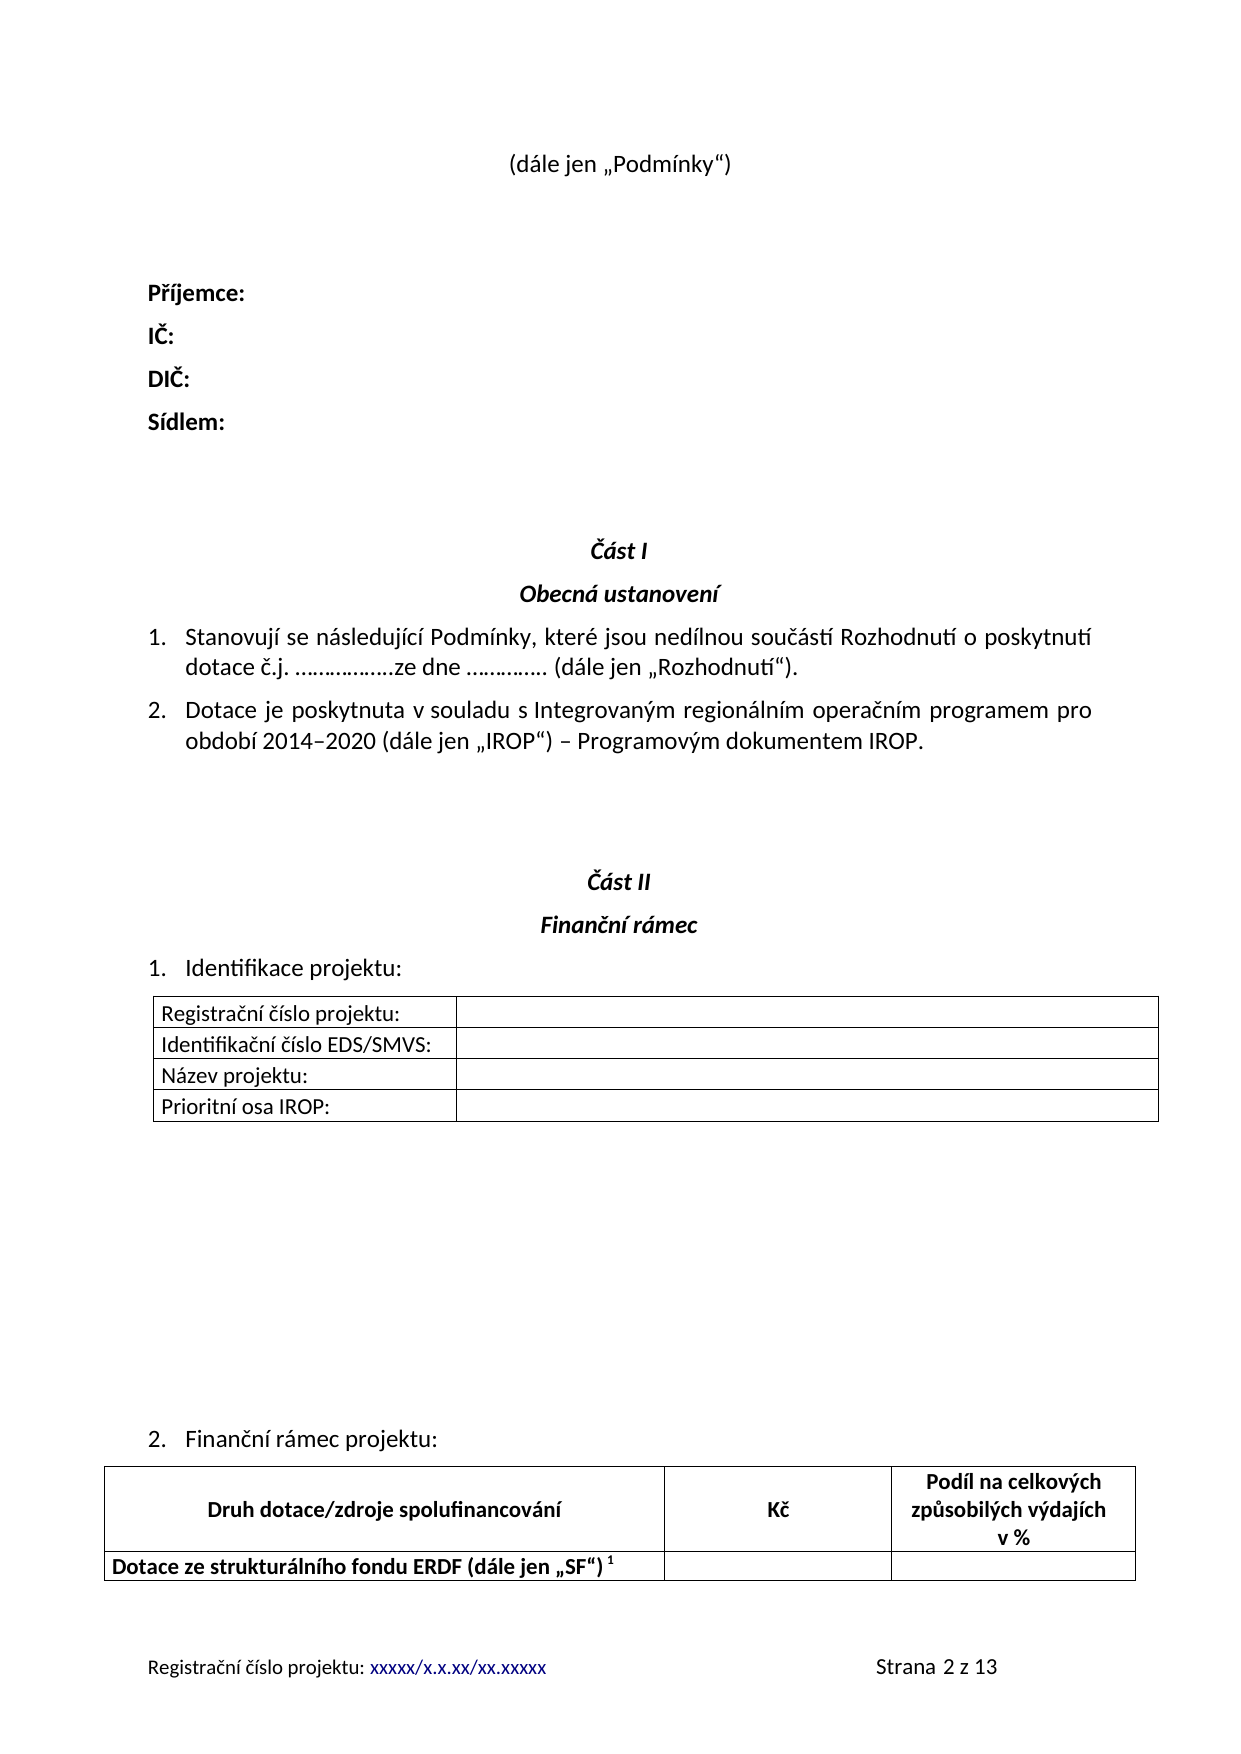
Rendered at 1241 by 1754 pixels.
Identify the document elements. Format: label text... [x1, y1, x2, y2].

table_cell [665, 1552, 891, 1580]
table_header Registrační číslo projektu: [154, 997, 456, 1027]
table_header Kč [665, 1467, 891, 1551]
table_header Podíl na celkových způsobilých výdajích v % [892, 1467, 1135, 1551]
list Finanční rámec projektu: [148, 1423, 1074, 1453]
text Finanční rámec [148, 909, 1092, 940]
subtitle Obecná ustanovení [148, 578, 1092, 608]
table_cell [457, 1090, 1158, 1121]
table_cell Dotace ze strukturálního fondu ERDF (dále jen „SF“) [105, 1552, 664, 1580]
table_header Druh dotace/zdroje spolufinancování [105, 1467, 664, 1551]
table_cell [457, 1028, 1158, 1058]
text Sídlem: [148, 406, 1092, 436]
text IČ: [148, 320, 1092, 350]
list Stanovují se následující Podmínky, které jsou nedílnou součástí Rozhodnutí o poskytnutí dotace č.j. ……………..ze dne ………….. (dále jen „Rozhodnutí“). [148, 621, 1092, 682]
table_cell Prioritní osa IROP: [154, 1090, 456, 1121]
table_cell [892, 1552, 1135, 1580]
text (dále jen „Podmínky“) [148, 148, 1092, 178]
text Příjemce: [148, 277, 1092, 307]
text DIČ: [148, 363, 1092, 393]
table_cell [457, 1059, 1158, 1089]
table_header [457, 997, 1158, 1027]
subtitle Část II [148, 866, 1092, 897]
table_cell Identifikační číslo EDS/SMVS: [154, 1028, 456, 1058]
list Identifikace projektu: [148, 952, 1092, 983]
table_cell Název projektu: [154, 1059, 456, 1089]
subtitle Část I [148, 535, 1092, 565]
list Dotace je poskytnuta v souladu s Integrovaným regionálním operačním programem pro období 2014–2020 (dále jen „IROP“) – Programovým dokumentem IROP. [148, 694, 1092, 756]
